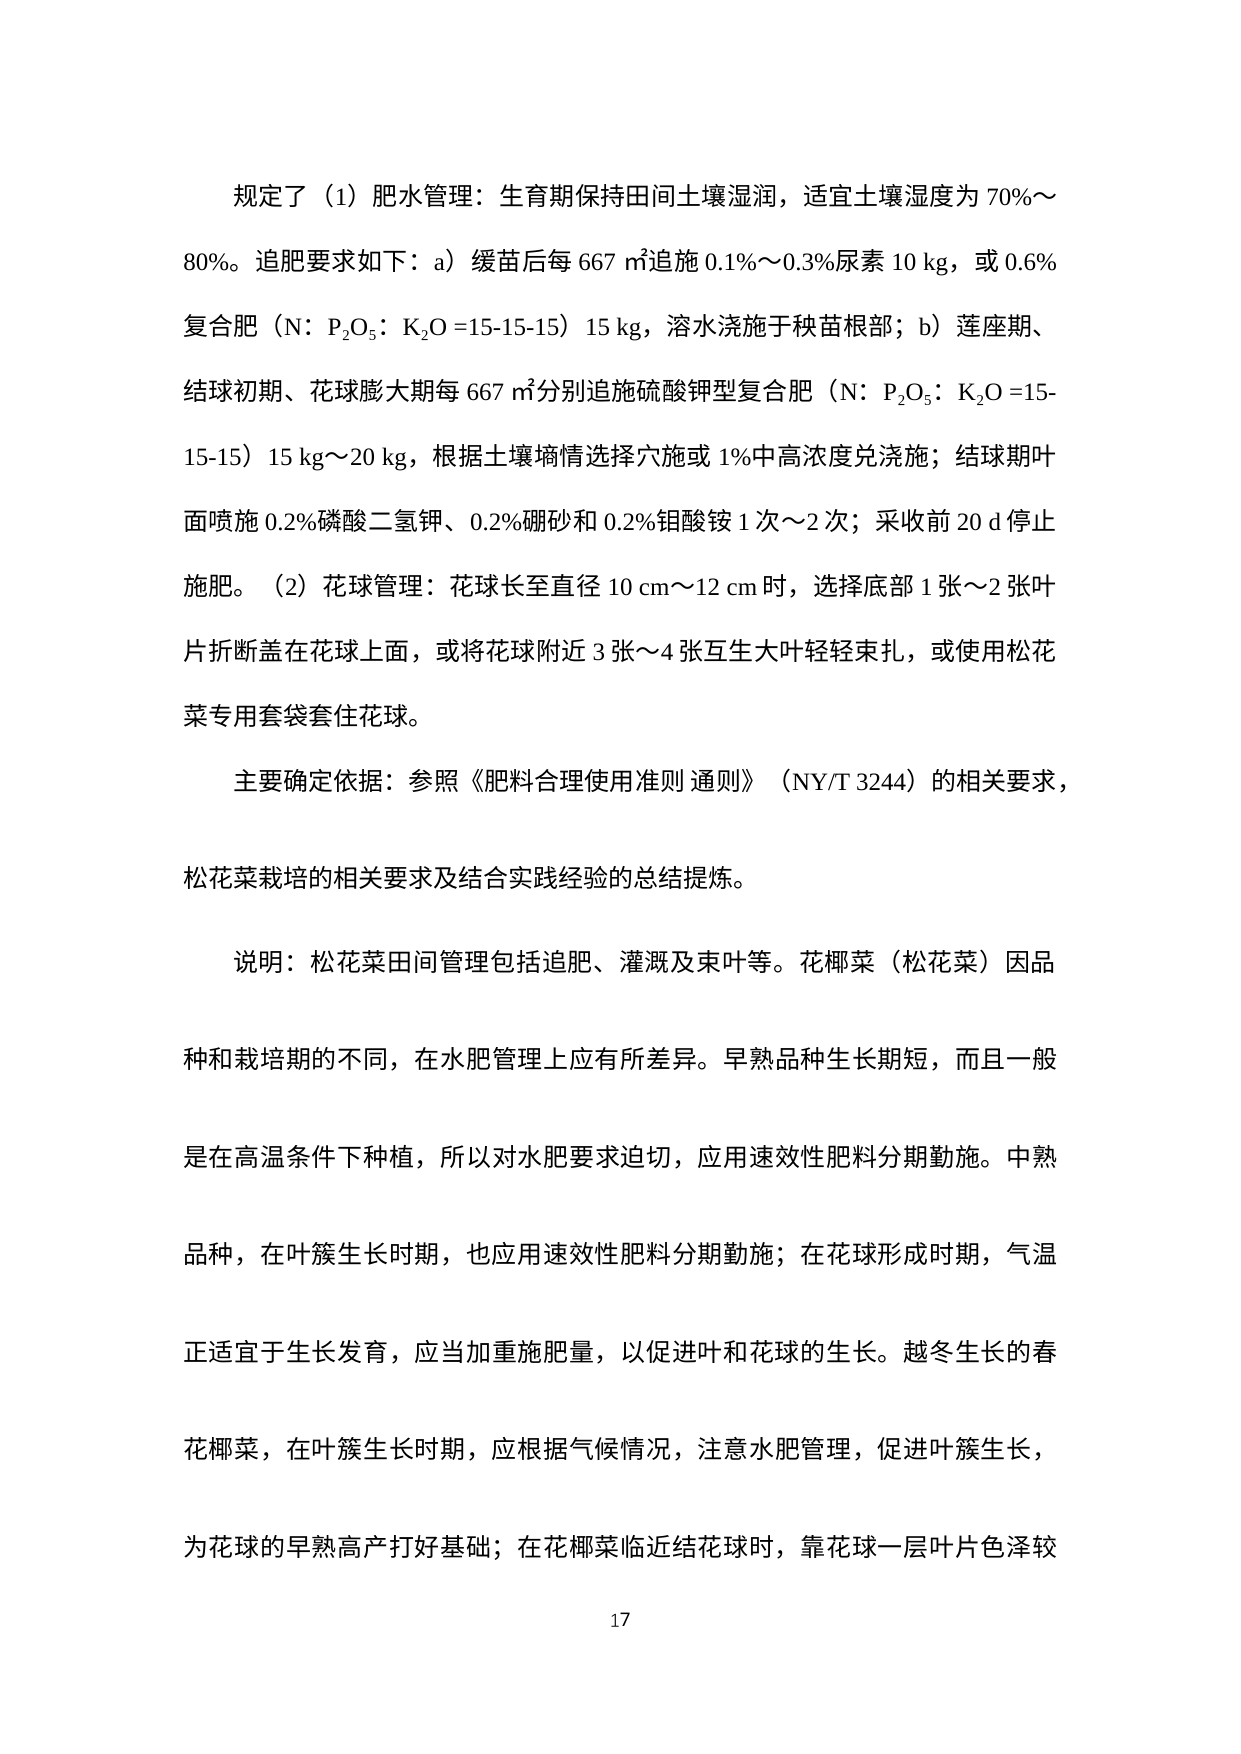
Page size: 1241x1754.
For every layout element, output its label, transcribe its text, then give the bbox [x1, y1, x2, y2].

text 主要确定依据：参照《肥料合理使用准则 通则》（NY/T 3244）的相关要求，松花菜栽培的相关要求及结合实践经验的总结提炼。 [183, 747, 1057, 909]
text 规定了（1）肥水管理：生育期保持田间土壤湿润，适宜土壤湿度为70%～80%。追肥要求如下：a）缓苗后每667 ㎡追施0.1%～0.3%尿素10 kg，或0.6%复合肥（N：P₂O₅：K₂O =15-15-15）15 kg，溶水浇施于秧苗根部；b）莲座期、结球初期、花球膨大期每667 ㎡分别追施硫酸钾型复合肥（N：P₂O₅：K₂O =15-15-15）15 kg～20 kg，根据土壤墒情选择穴施或1%中高浓度兑浇施；结球期叶面喷施0.2%磷酸二氢钾、0.2%硼砂和0.2%钼酸铵1次～2次；采收前20 d停止施肥。（2）花球管理：花球长至直径10 cm～12 cm时，选择底部1张～2张叶片折断盖在花球上面，或将花球附近3张～4张互生大叶轻轻束扎，或使用松花菜专用套袋套住花球。 [183, 162, 1057, 747]
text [183, 928, 1057, 1578]
